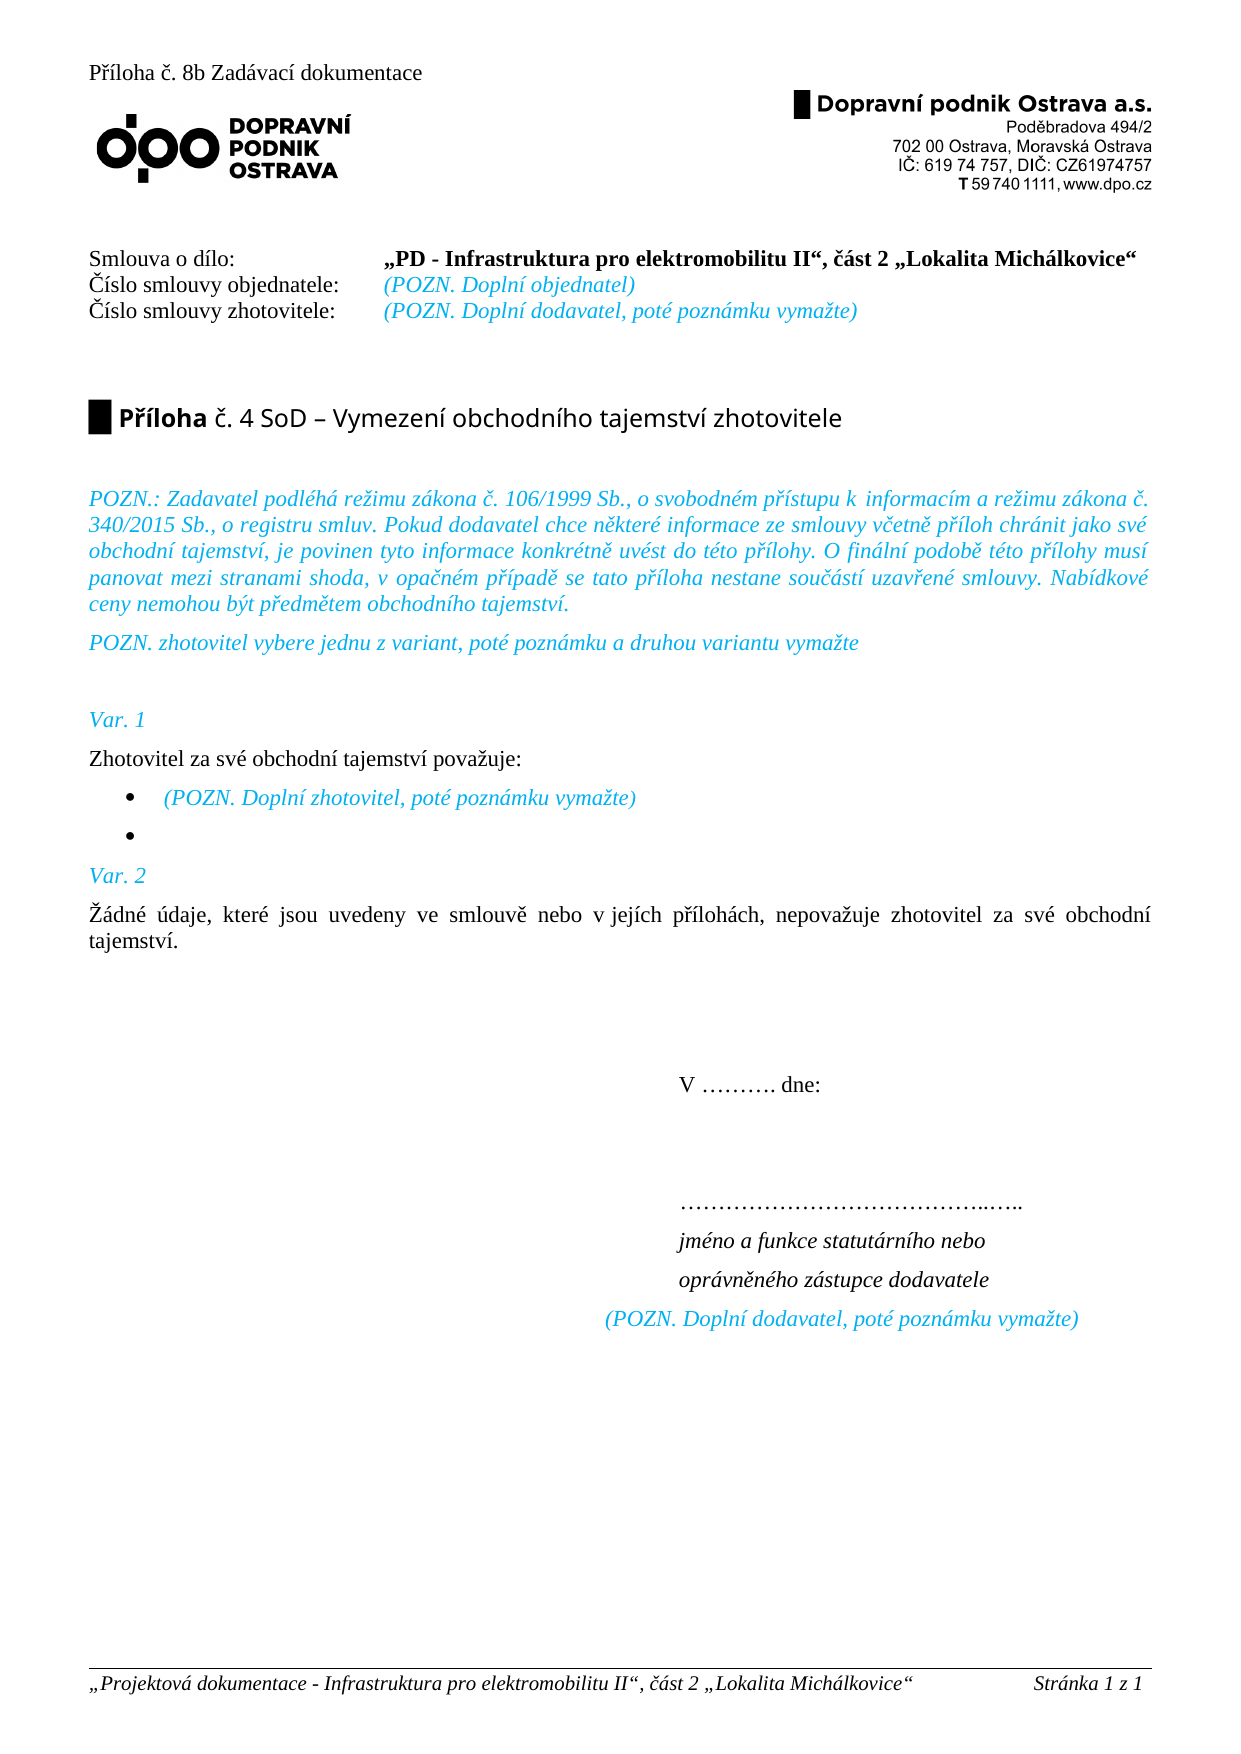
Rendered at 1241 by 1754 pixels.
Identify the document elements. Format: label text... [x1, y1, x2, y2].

picture [96, 114, 352, 183]
text POZN.: Zadavatel podléhá režimu zákona č. 106/1999 Sb., o svobodném přístupu k informacím a režimu zákona č. 340/2015 Sb., o registru smluv. Pokud dodavatel chce některé informace ze smlouvy včetně příloh chránit jako své obchodní tajemství, je povinen tyto informace konkrétně uvést do této přílohy. O finální podobě této přílohy musí panovat mezi stranami shoda, v opačném případě se tato příloha nestane součástí uzavřené smlouvy. Nabídkové ceny nemohou být předmětem obchodního tajemství. [89, 484, 1152, 616]
text (POZN. Doplní dodavatel, poté poznámku vymažte) [605, 1304, 1152, 1331]
text Číslo smlouvy objednatele: (POZN. Doplní objednatel) [89, 271, 1152, 298]
text Zhotovitel za své obchodní tajemství považuje: [89, 745, 1152, 772]
list (POZN. Doplní zhotovitel, poté poznámku vymažte) [126, 784, 1152, 811]
picture [122, 523, 128, 532]
text Číslo smlouvy zhotovitele: (POZN. Doplní dodavatel, poté poznámku vymažte) [89, 298, 1152, 324]
subtitle Příloha č. 4 SoD – Vymezení obchodního tajemství zhotovitele [89, 399, 1152, 434]
text oprávněného zástupce dodavatele [605, 1266, 1152, 1292]
text Var. 1 [89, 707, 1152, 733]
picture [793, 90, 1152, 193]
text …………………………………..….. [89, 1188, 1152, 1214]
text jméno a funkce statutárního nebo [89, 1227, 1152, 1253]
text Var. 2 [89, 862, 1152, 888]
text Žádné údaje, které jsou uvedeny ve smlouvě nebo v jejích přílohách, nepovažuje zhotovitel za své obchodní tajemství. [89, 901, 1152, 953]
text Smlouva o dílo: „PD - Infrastruktura pro elektromobilitu II“, část 2 „Lokalita Michálkovice“ [89, 245, 1152, 271]
text POZN. zhotovitel vybere jednu z variant, poté poznámku a druhou variantu vymažte [89, 629, 1152, 655]
text V ………. dne: [89, 1071, 1152, 1098]
